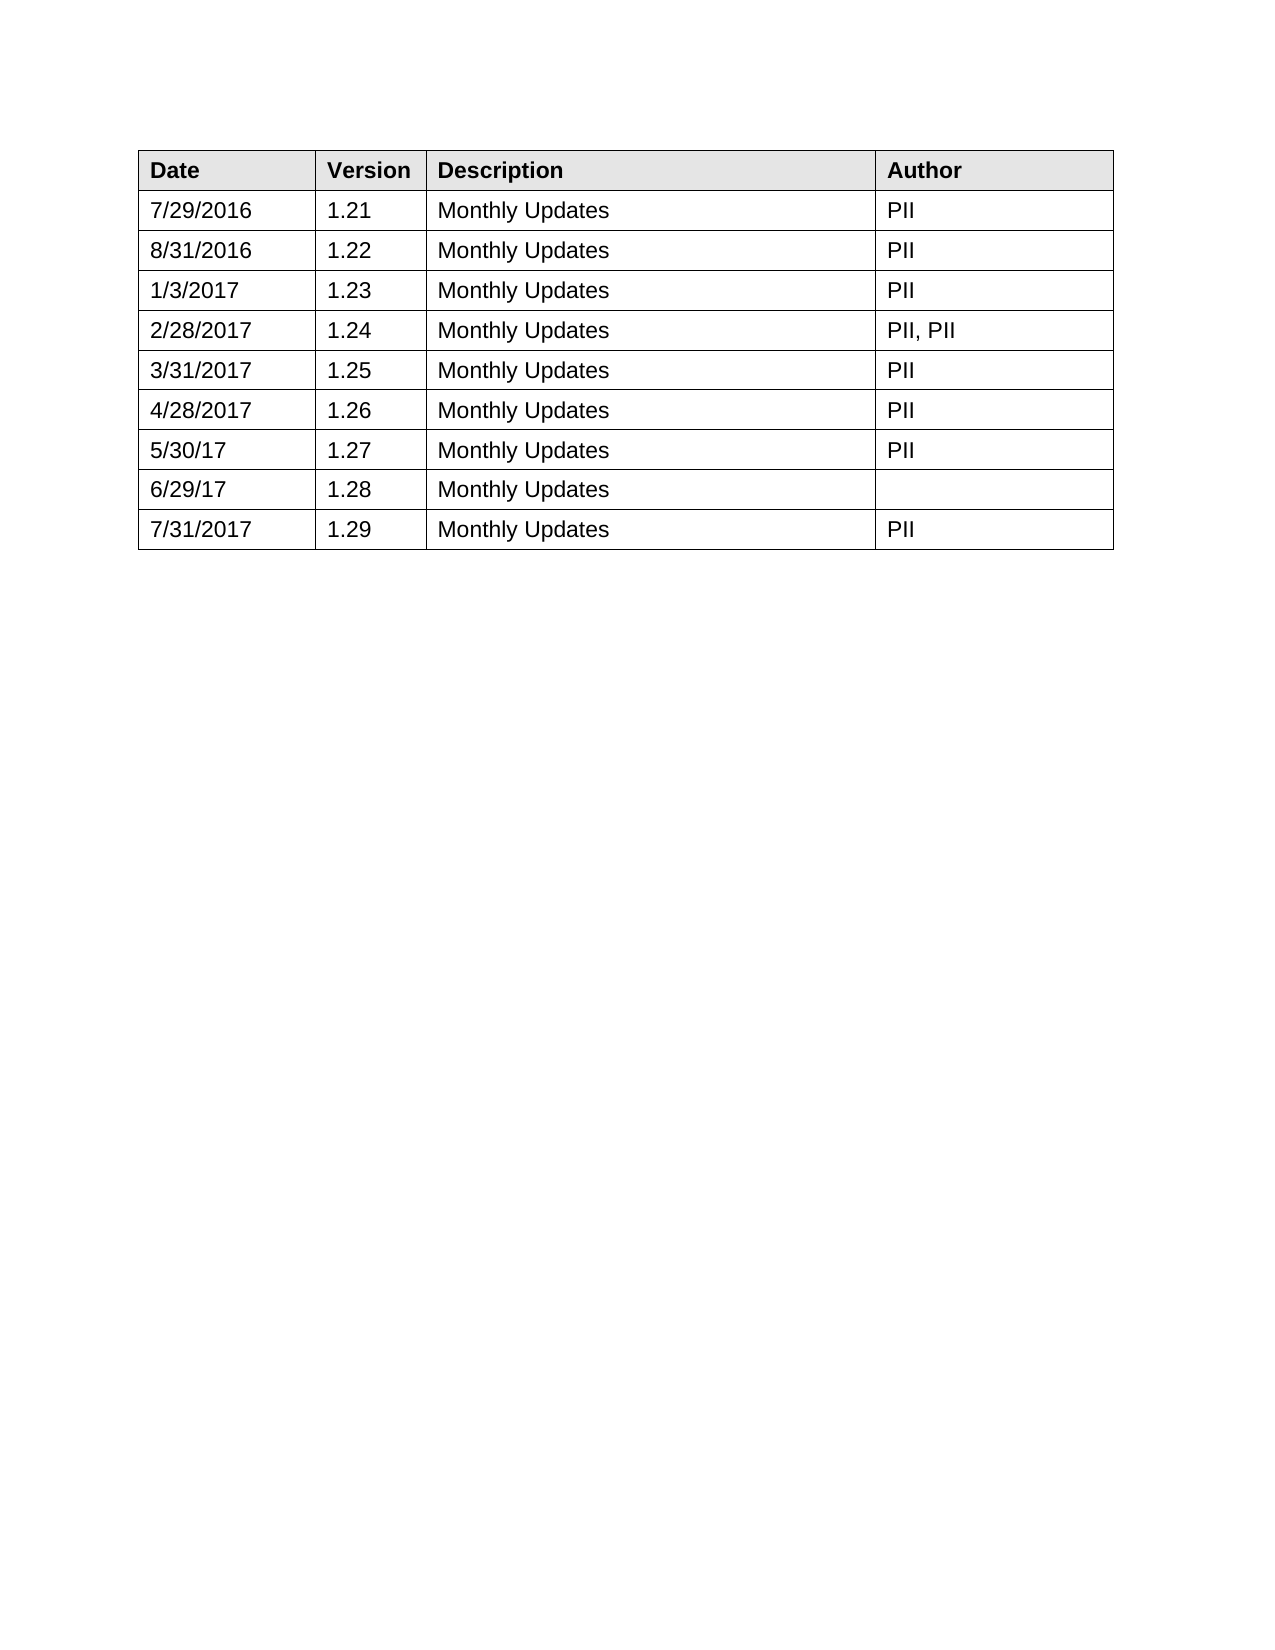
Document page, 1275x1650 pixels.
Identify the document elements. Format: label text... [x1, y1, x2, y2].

table_cell PII [876, 231, 1113, 270]
table_cell PII [876, 430, 1113, 469]
table_cell 1.26 [316, 390, 426, 429]
table_cell 5/30/17 [139, 430, 315, 469]
table_cell PII [876, 191, 1113, 230]
table_cell 1.28 [316, 470, 426, 509]
table_cell 2/28/2017 [139, 311, 315, 349]
table_cell PII [876, 271, 1113, 309]
table_cell [876, 470, 1113, 509]
table_cell Monthly Updates [427, 191, 875, 230]
table_cell PII [876, 390, 1113, 429]
table_cell 3/31/2017 [139, 351, 315, 389]
table_cell Monthly Updates [427, 271, 875, 309]
table_cell Monthly Updates [427, 351, 875, 389]
table_header Date [139, 151, 315, 190]
table_cell 4/28/2017 [139, 390, 315, 429]
table_header Description [427, 151, 875, 190]
table_header Version [316, 151, 426, 190]
table_cell PII [876, 351, 1113, 389]
table_cell Monthly Updates [427, 430, 875, 469]
table_cell 1/3/2017 [139, 271, 315, 309]
table_cell 1.21 [316, 191, 426, 230]
table_cell 7/29/2016 [139, 191, 315, 230]
table_header Author [876, 151, 1113, 190]
table_cell 8/31/2016 [139, 231, 315, 270]
table_cell Monthly Updates [427, 231, 875, 270]
table_cell 6/29/17 [139, 470, 315, 509]
table_cell 1.22 [316, 231, 426, 270]
table_cell 7/31/2017 [139, 510, 315, 549]
table_cell Monthly Updates [427, 470, 875, 509]
table_cell PII [876, 510, 1113, 549]
table_cell 1.24 [316, 311, 426, 349]
table_cell 1.29 [316, 510, 426, 549]
table_cell PII, PII [876, 311, 1113, 349]
table_cell Monthly Updates [427, 311, 875, 349]
table_cell 1.25 [316, 351, 426, 389]
table_cell Monthly Updates [427, 390, 875, 429]
table_cell Monthly Updates [427, 510, 875, 549]
table_cell 1.27 [316, 430, 426, 469]
table_cell 1.23 [316, 271, 426, 309]
